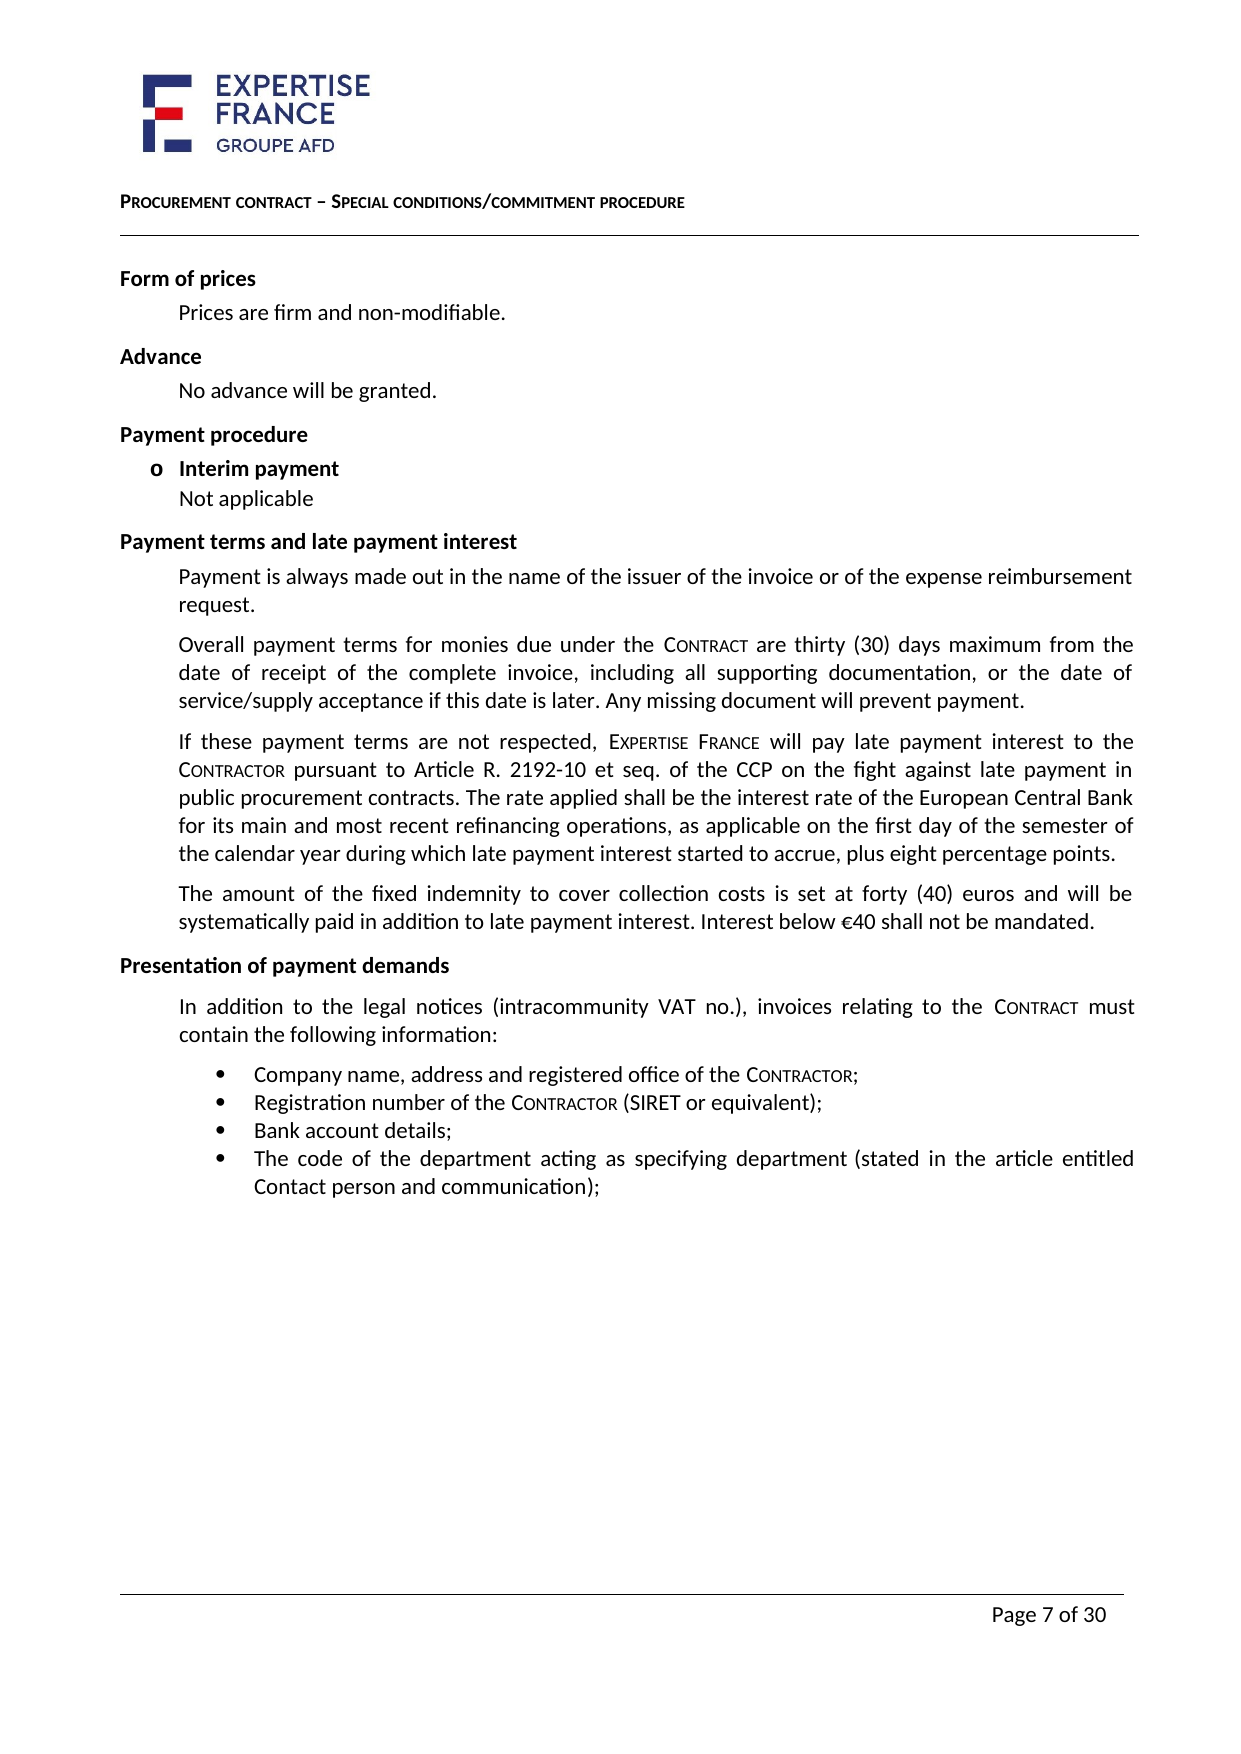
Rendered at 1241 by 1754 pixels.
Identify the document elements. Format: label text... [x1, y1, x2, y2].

subtitle Payment procedure [120, 417, 1135, 448]
text Not applicable [179, 484, 1135, 512]
list If these payment terms are not respected, Expertise France will pay late payment interest to the Contractor pursuant to Article R. 2192-10 et seq. of the CCP on the fight against late payment in public procurement contracts. The rate applied shall be the interest rate of the European Central Bank for its main and most recent refinancing operations, as applicable on the first day of the semester of the calendar year during which late payment interest started to accrue, plus eight percentage points. [178, 727, 1135, 867]
list Interim payment [149, 454, 1135, 484]
subtitle Advance [120, 339, 1135, 370]
subtitle Payment terms and late payment interest [120, 524, 1135, 556]
subtitle Form of prices [120, 261, 1135, 292]
list Company name, address and registered office of the Contractor; [216, 1060, 1135, 1088]
list The code of the department acting as specifying department (stated in the article entitled Contact person and communication); [216, 1144, 1135, 1200]
list Bank account details; [216, 1116, 1135, 1144]
list No advance will be granted. [178, 377, 1135, 404]
list Prices are firm and non-modifiable. [178, 298, 1135, 327]
list Payment is always made out in the name of the issuer of the invoice or of the expense reimbursement request. [178, 562, 1135, 618]
list The amount of the fixed indemnity to cover collection costs is set at forty (40) euros and will be systematically paid in addition to late payment interest. Interest below €40 shall not be mandated. [178, 879, 1135, 936]
picture [120, 41, 397, 183]
list Overall payment terms for monies due under the Contract are thirty (30) days maximum from the date of receipt of the complete invoice, including all supporting documentation, or the date of service/supply acceptance if this date is later. Any missing document will prevent payment. [178, 630, 1135, 714]
subtitle Presentation of payment demands [120, 948, 1135, 979]
list Registration number of the Contractor (SIRET or equivalent); [216, 1088, 1135, 1116]
list In addition to the legal notices (intracommunity VAT no.), invoices relating to the Contract must contain the following information: [179, 992, 1135, 1048]
